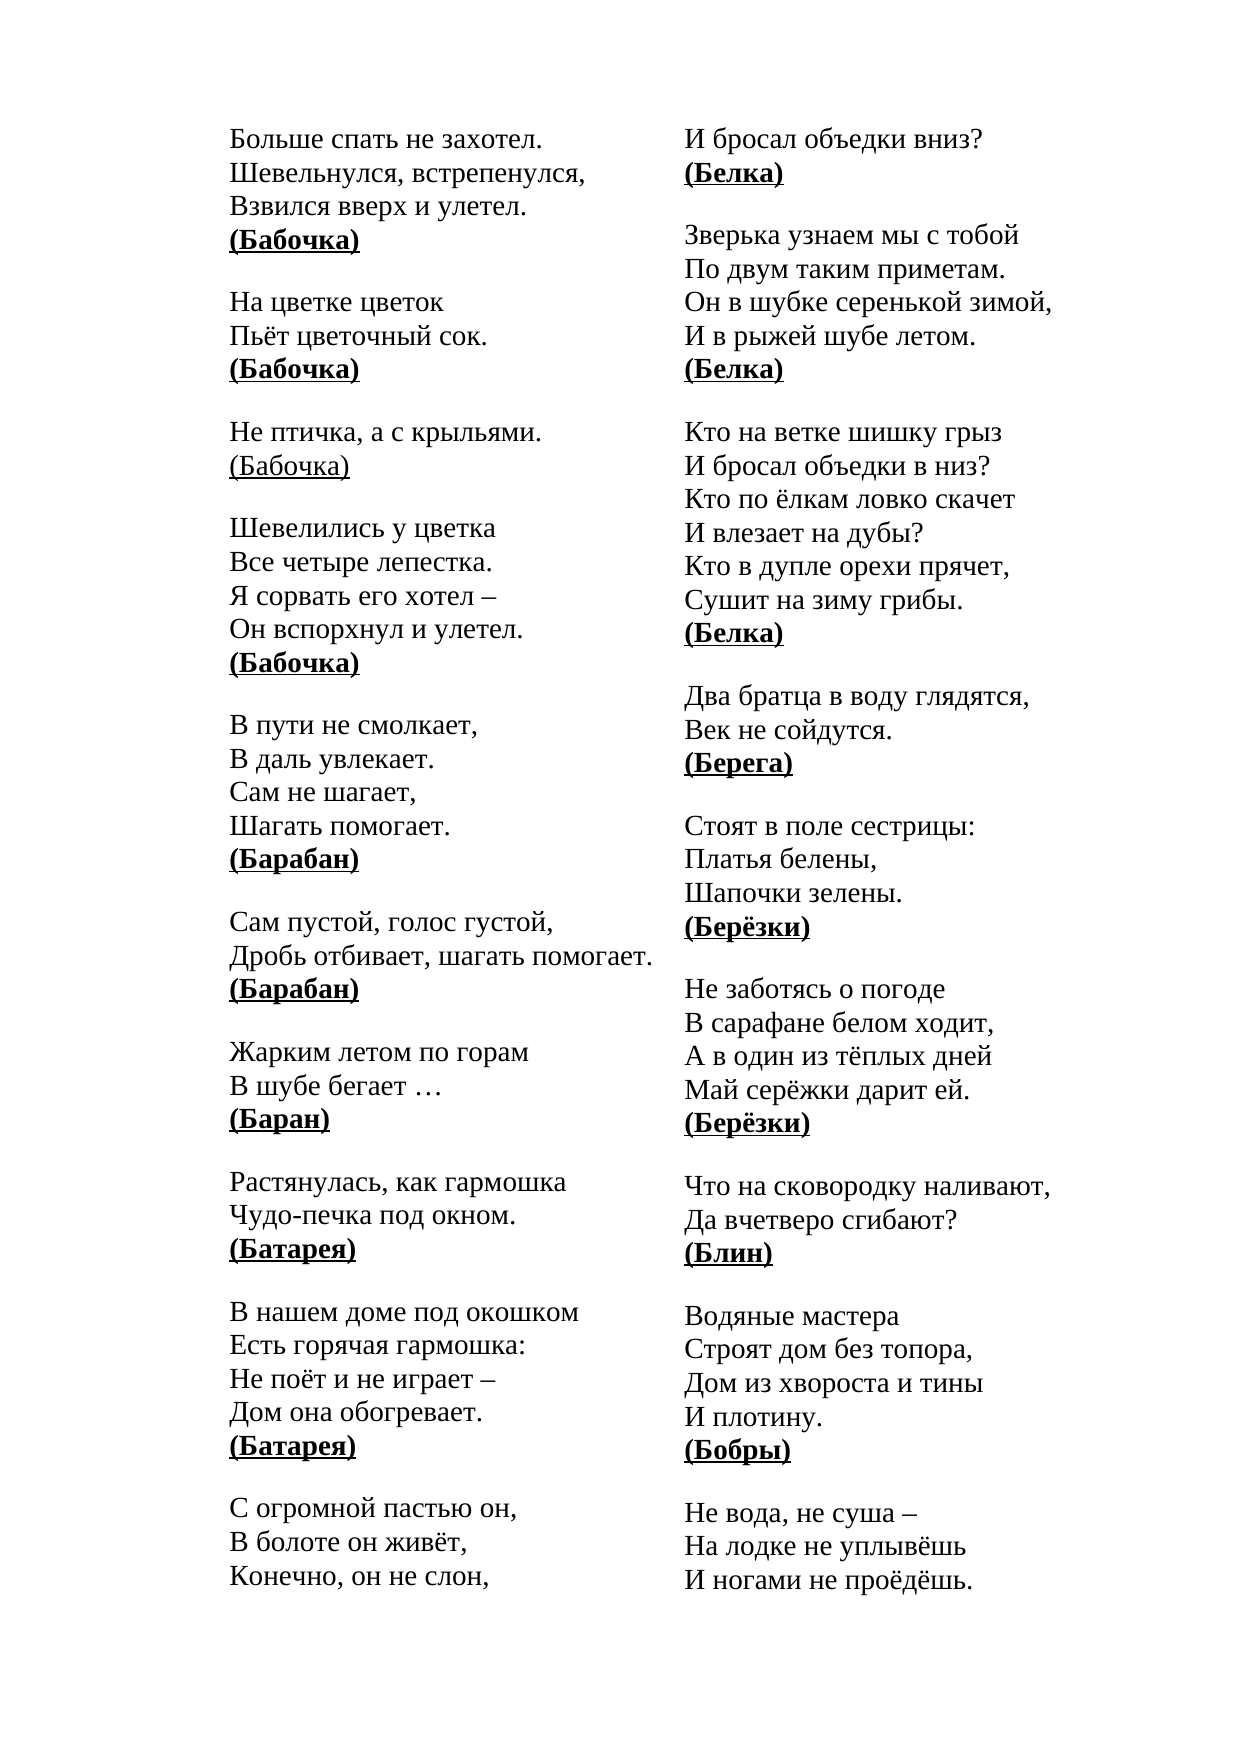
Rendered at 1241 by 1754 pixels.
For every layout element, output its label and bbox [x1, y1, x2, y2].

table_cell [681, 118, 1103, 1599]
table_cell [226, 118, 681, 1599]
